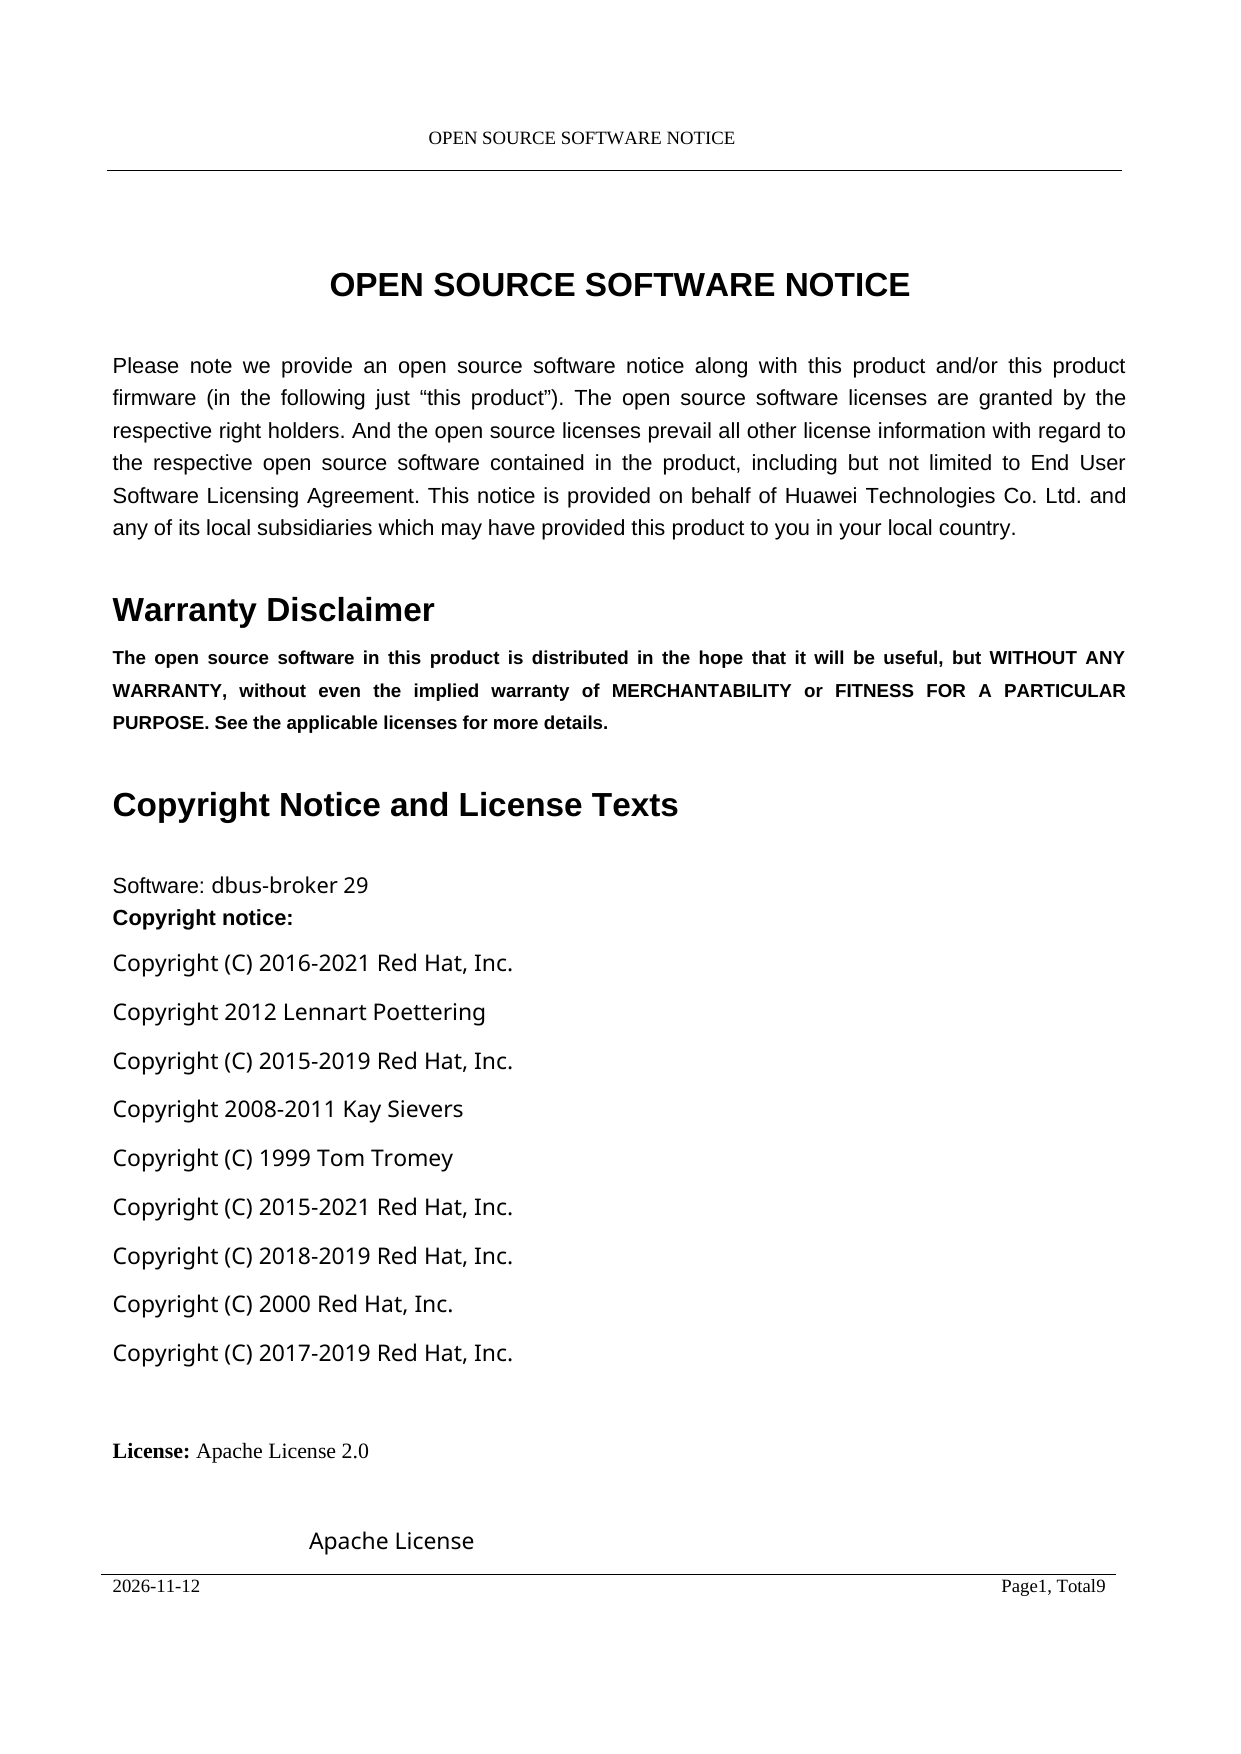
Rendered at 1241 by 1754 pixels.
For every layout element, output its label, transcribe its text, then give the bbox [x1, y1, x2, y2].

text Copyright (C) 2016-2021 Red Hat, Inc. Copyright 2012 Lennart Poettering Copyright (C) 2015-2019 Red Hat, Inc. Copyright 2008-2011 Kay Sievers Copyright (C) 1999 Tom Tromey Copyright (C) 2015-2021 Red Hat, Inc. Copyright (C) 2018-2019 Red Hat, Inc. Copyright (C) 2000 Red Hat, Inc. Copyright (C) 2017-2019 Red Hat, Inc. [112, 947, 1128, 1418]
text Copyright Notice and License Texts [112, 771, 1128, 836]
text Software: dbus-broker 29 [112, 869, 1128, 901]
text Apache License [112, 1524, 1128, 1557]
text Please note we provide an open source software notice along with this product and/or this product firmware (in the following just “this product”). The open source software licenses are granted by the respective right holders. And the open source licenses prevail all other license information with regard to the respective open source software contained in the product, including but not limited to End User Software Licensing Agreement. This notice is provided on behalf of Huawei Technologies Co. Ltd. and any of its local subsidiaries which may have provided this product to you in your local country. [112, 349, 1128, 544]
text Copyright notice: [112, 901, 1128, 934]
text License: Apache License 2.0 [112, 1434, 1128, 1467]
text Warranty Disclaimer [112, 576, 1128, 641]
text The open source software in this product is distributed in the hope that it will be useful, but WITHOUT ANY WARRANTY, without even the implied warranty of MERCHANTABILITY or FITNESS FOR A PARTICULAR PURPOSE. See the applicable licenses for more details. [112, 641, 1128, 739]
text OPEN SOURCE SOFTWARE NOTICE [112, 251, 1128, 316]
